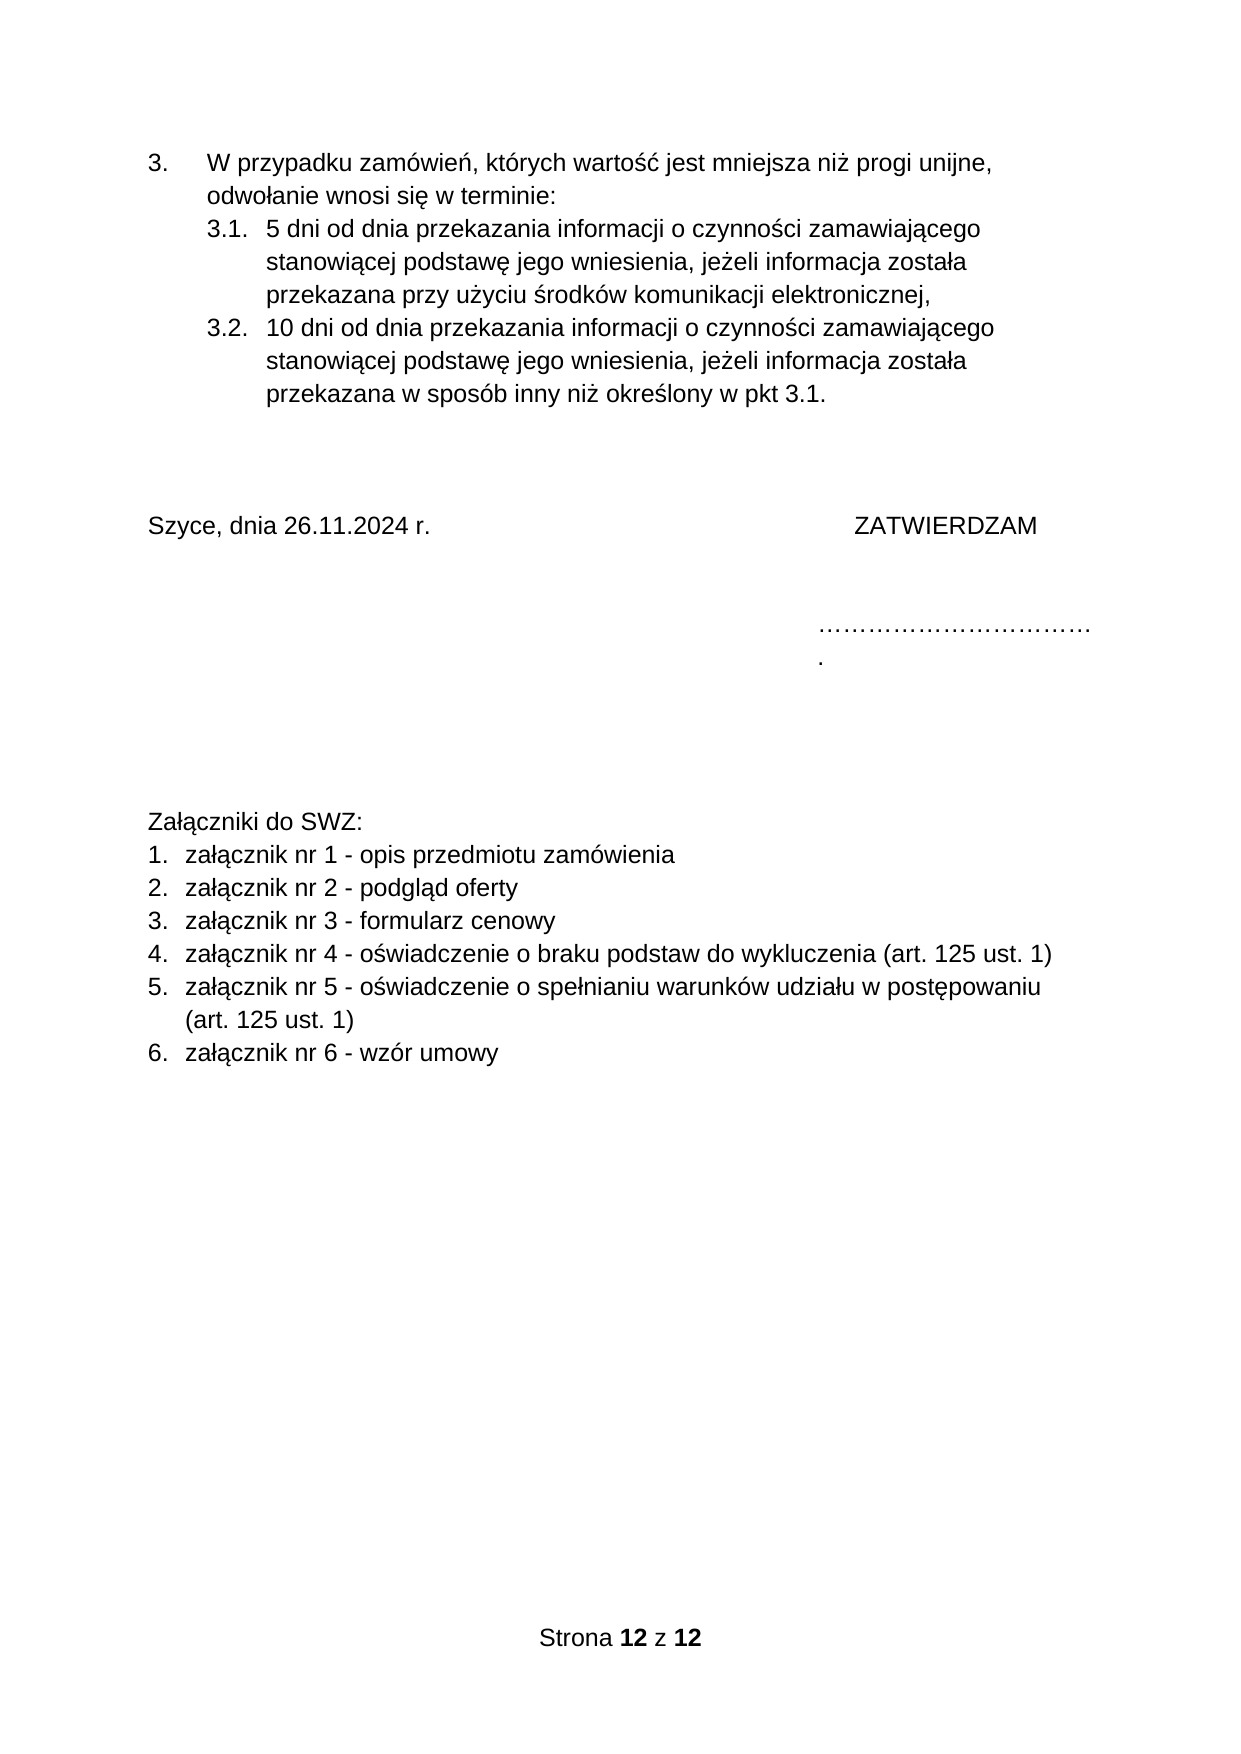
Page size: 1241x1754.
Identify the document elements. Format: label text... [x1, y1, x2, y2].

list załącznik nr 6 - wzór umowy [148, 1038, 1093, 1067]
list 10 dni od dnia przekazania informacji o czynności zamawiającego stanowiącej podstawę jego wniesienia, jeżeli informacja została przekazana w sposób inny niż określony w pkt 3.1. [207, 313, 1093, 407]
list W przypadku zamówień, których wartość jest mniejsza niż progi unijne, odwołanie wnosi się w terminie: [148, 148, 1093, 209]
list załącznik nr 1 - opis przedmiotu zamówienia [148, 840, 1093, 869]
text Załączniki do SWZ: [148, 807, 1093, 836]
list załącznik nr 4 - oświadczenie o braku podstaw do wykluczenia (art. 125 ust. 1) [148, 939, 1093, 968]
text Szyce, dnia 26.11.2024 r. ZATWIERDZAM [148, 511, 1093, 539]
list 5 dni od dnia przekazania informacji o czynności zamawiającego stanowiącej podstawę jego wniesienia, jeżeli informacja została przekazana przy użyciu środków komunikacji elektronicznej, [207, 214, 1093, 308]
list załącznik nr 3 - formularz cenowy [148, 906, 1093, 935]
text ……………………………. [817, 577, 1093, 671]
list załącznik nr 2 - podgląd oferty [148, 873, 1093, 902]
list załącznik nr 5 - oświadczenie o spełnianiu warunków udziału w postępowaniu (art. 125 ust. 1) [148, 972, 1093, 1034]
